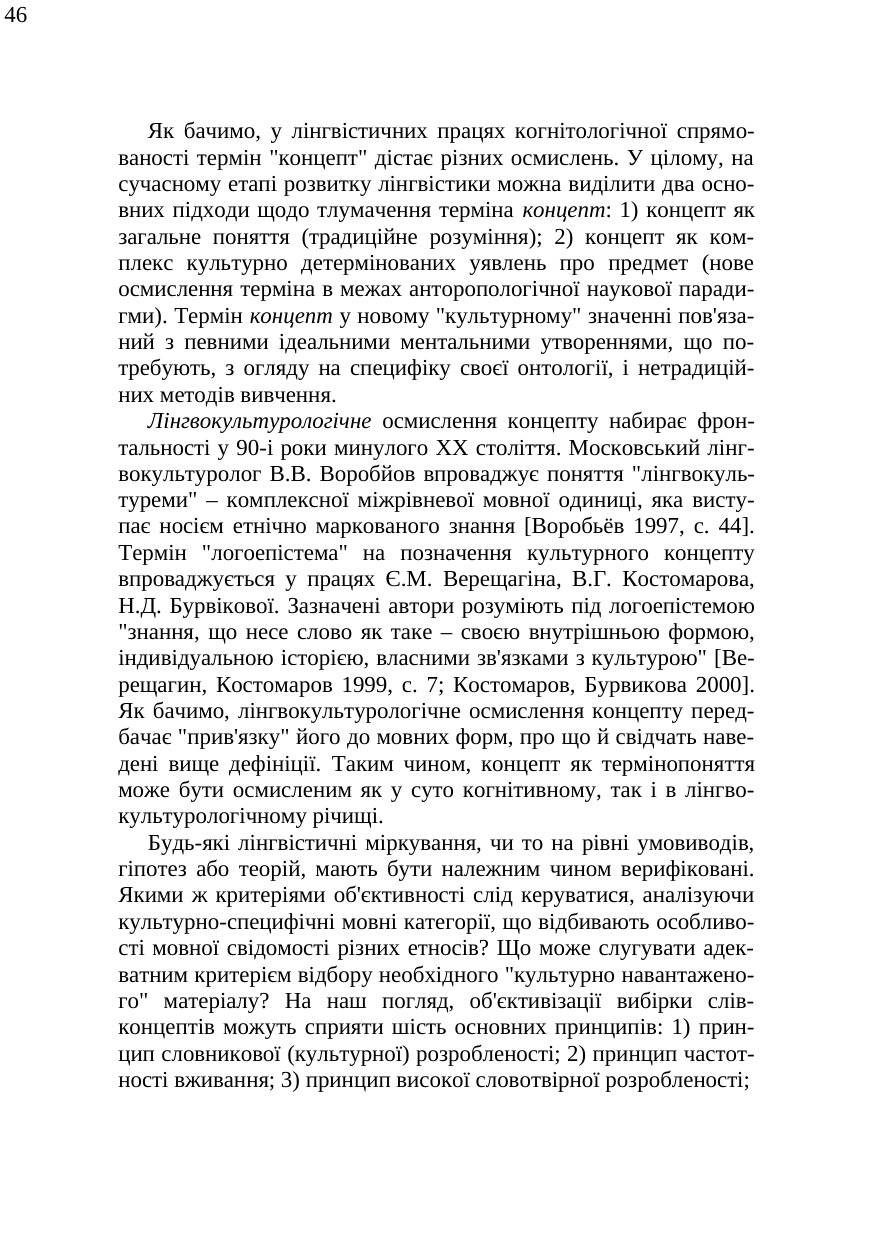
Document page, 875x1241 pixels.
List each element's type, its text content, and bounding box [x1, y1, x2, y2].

text Лінгвокультурологічне осмислення концепту набирає фрон- тальності у 90-і роки минулого ХХ століття. Московський лінг- вокультуролог В.В. Воробйов впроваджує поняття "лінгвокуль- туреми" – комплексної міжрівневої мовної одиниці, яка висту- пає носієм етнічно маркованого знання [Воробьёв 1997, с. 44]. Термін "логоепістема" на позначення культурного концепту впроваджується у працях Є.М. Верещагіна, В.Г. Костомарова, Н.Д. Бурвікової. Зазначені автори розуміють під логоепістемою "знання, що несе слово як таке – своєю внутрішньою формою, індивідуальною історією, власними зв'язками з культурою" [Ве- рещагин, Костомаров 1999, с. 7; Костомаров, Бурвикова 2000]. Як бачимо, лінгвокультурологічне осмислення концепту перед- бачає "прив'язку" його до мовних форм, про що й свідчать наве- дені вище дефініції. Таким чином, концепт як термінопоняття може бути осмисленим як у суто когнітивному, так і в лінгво- культурологічному річищі. [118, 407, 756, 829]
text Будь-які лінгвістичні міркування, чи то на рівні умовиводів, гіпотез або теорій, мають бути належним чином верифіковані. Якими ж критеріями об'єктивності слід керуватися, аналізуючи культурно-специфічні мовні категорії, що відбивають особливо- сті мовної свідомості різних етносів? Що може слугувати адек- ватним критерієм відбору необхідного "культурно навантажено- го" матеріалу? На наш погляд, об'єктивізації вибірки слів- концептів можуть сприяти шість основних принципів: 1) прин- цип словникової (культурної) розробленості; 2) принцип частот- ності вживання; 3) принцип високої словотвірної розробленості; [118, 829, 755, 1092]
text Як бачимо, у лінгвістичних працях когнітологічної спрямо- ваності термін "концепт" дістає різних осмислень. У цілому, на сучасному етапі розвитку лінгвістики можна виділити два осно- вних підходи щодо тлумачення терміна концепт: 1) концепт як загальне поняття (традиційне розуміння); 2) концепт як ком- плекс культурно детермінованих уявлень про предмет (нове осмислення терміна в межах анторопологічної наукової паради- гми). Термін концепт у новому "культурному" значенні пов'яза- ний з певними ідеальними ментальними утвореннями, що по- требують, з огляду на специфіку своєї онтології, і нетрадицій- них методів вивчення. [118, 117, 755, 407]
